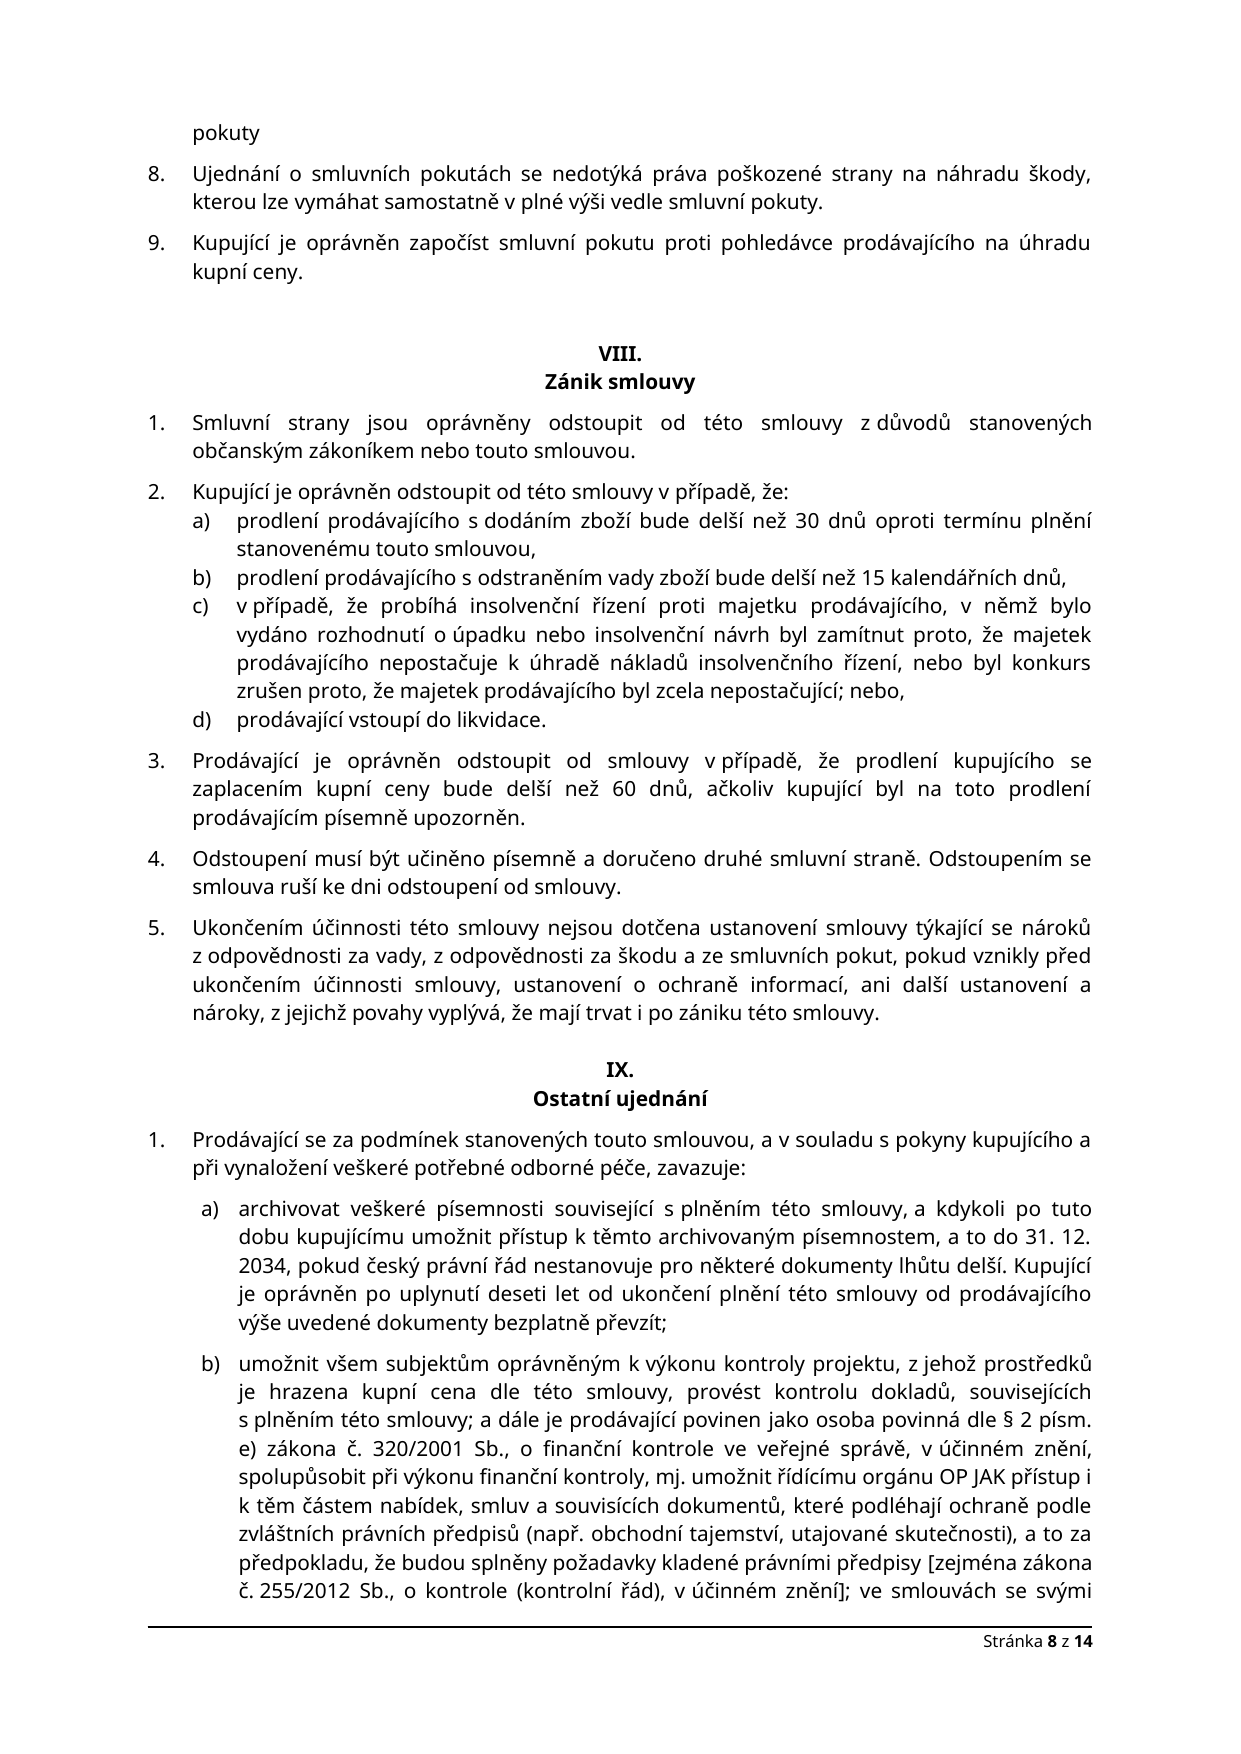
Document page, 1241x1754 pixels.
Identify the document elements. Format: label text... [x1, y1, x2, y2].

list Ukončením účinnosti této smlouvy nejsou dotčena ustanovení smlouvy týkající se nároků z odpovědnosti za vady, z odpovědnosti za škodu a ze smluvních pokut, pokud vznikly před ukončením účinnosti smlouvy, ustanovení o ochraně informací, ani další ustanovení a nároky, z jejichž povahy vyplývá, že mají trvat i po zániku této smlouvy. [148, 913, 1092, 1027]
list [148, 118, 1092, 147]
text Zánik smlouvy [148, 367, 1092, 396]
list Odstoupení musí být učiněno písemně a doručeno druhé smluvní straně. Odstoupením se smlouva ruší ke dni odstoupení od smlouvy. [148, 844, 1092, 901]
list Smluvní strany jsou oprávněny odstoupit od této smlouvy z důvodů stanovených občanským zákoníkem nebo touto smlouvou. [148, 408, 1092, 465]
list prodávající vstoupí do likvidace. [192, 705, 1092, 733]
list v případě, že probíhá insolvenční řízení proti majetku prodávajícího, v němž bylo vydáno rozhodnutí o úpadku nebo insolvenční návrh byl zamítnut proto, že majetek prodávajícího nepostačuje k úhradě nákladů insolvenčního řízení, nebo byl konkurs zrušen proto, že majetek prodávajícího byl zcela nepostačující; nebo, [192, 591, 1092, 705]
list Ujednání o smluvních pokutách se nedotýká práva poškozené strany na náhradu škody, kterou lze vymáhat samostatně v plné výši vedle smluvní pokuty. [148, 159, 1092, 216]
text VIII. [148, 339, 1092, 367]
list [201, 1349, 1092, 1605]
list prodlení prodávajícího s odstraněním vady zboží bude delší než 15 kalendářních dnů, [192, 563, 1092, 591]
list Kupující je oprávněn odstoupit od této smlouvy v případě, že: [148, 477, 1092, 506]
list archivovat veškeré písemnosti související s plněním této smlouvy, a kdykoli po tuto dobu kupujícímu umožnit přístup k těmto archivovaným písemnostem, a to do 31. 12. 2034, pokud český právní řád nestanovuje pro některé dokumenty lhůtu delší. Kupující je oprávněn po uplynutí deseti let od ukončení plnění této smlouvy od prodávajícího výše uvedené dokumenty bezplatně převzít; [201, 1194, 1092, 1336]
list Kupující je oprávněn započíst smluvní pokutu proti pohledávce prodávajícího na úhradu kupní ceny. [148, 228, 1092, 285]
text Ostatní ujednání [148, 1084, 1092, 1112]
list Prodávající se za podmínek stanovených touto smlouvou, a v souladu s pokyny kupujícího a při vynaložení veškeré potřebné odborné péče, zavazuje: [148, 1125, 1092, 1182]
text IX. [148, 1055, 1092, 1084]
list prodlení prodávajícího s dodáním zboží bude delší než 30 dnů oproti termínu plnění stanovenému touto smlouvou, [192, 506, 1092, 563]
list Prodávající je oprávněn odstoupit od smlouvy v případě, že prodlení kupujícího se zaplacením kupní ceny bude delší než 60 dnů, ačkoliv kupující byl na toto prodlení prodávajícím písemně upozorněn. [148, 746, 1092, 831]
